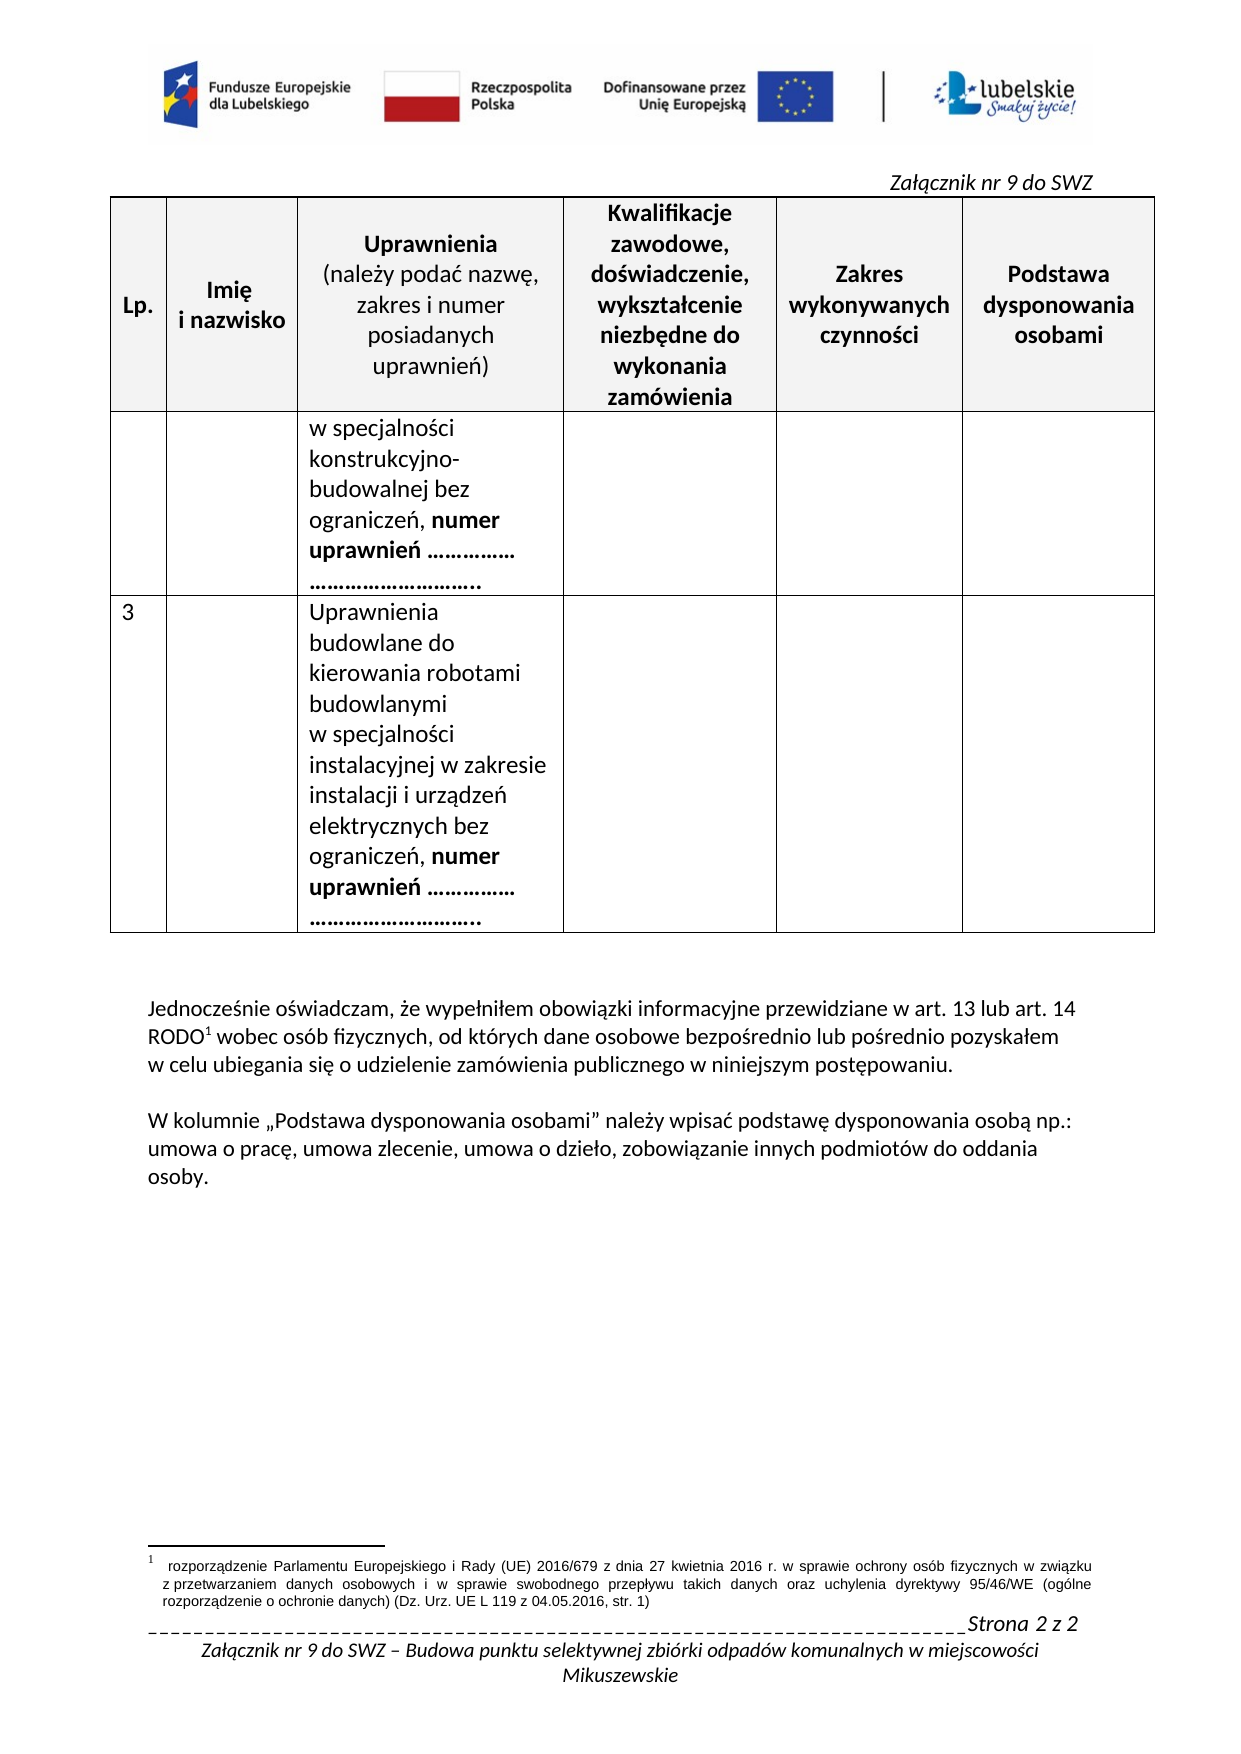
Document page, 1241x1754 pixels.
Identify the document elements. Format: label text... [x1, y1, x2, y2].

table_header Imię i nazwisko [167, 198, 297, 411]
table_cell [564, 596, 776, 932]
table_header Zakres wykonywanych czynności [777, 198, 962, 411]
table_cell Uprawnienia budowlane do kierowania robotami budowlanymi w specjalności instalacyjnej w zakresie instalacji i urządzeń elektrycznych bez ograniczeń, numer uprawnień …………… ……………………….. [298, 596, 563, 932]
table_cell [963, 596, 1154, 932]
table_cell [167, 412, 297, 595]
table_header Lp. [111, 198, 166, 411]
table_cell 2 [111, 412, 166, 595]
table_cell [777, 412, 962, 595]
table_cell [963, 412, 1154, 595]
table_cell [777, 596, 962, 932]
table_header Kwalifikacje zawodowe, doświadczenie, wykształcenie niezbędne do wykonania zamówienia [564, 198, 776, 411]
table_cell [167, 596, 297, 932]
text W kolumnie „Podstawa dysponowania osobami” należy wpisać podstawę dysponowania osobą np.: umowa o pracę, umowa zlecenie, umowa o dzieło, zobowiązanie innych podmiotów do oddania osoby. [148, 1106, 1093, 1190]
text Jednocześnie oświadczam, że wypełniłem obowiązki informacyjne przewidziane w art. 13 lub art. 14 RODO wobec osób fizycznych, od których dane osobowe bezpośrednio lub pośrednio pozyskałem w celu ubiegania się o udzielenie zamówienia publicznego w niniejszym postępowaniu. [148, 994, 1093, 1078]
table_cell [564, 412, 776, 595]
table_cell 3 [111, 596, 166, 932]
picture [147, 44, 1093, 145]
table_cell Uprawnienia budowlane do kierowania robotami budowlanymi w specjalności konstrukcyjno-budowalnej bez ograniczeń, numer uprawnień …………… ……………………….. [298, 412, 563, 595]
table_header Uprawnienia (należy podać nazwę, zakres i numer posiadanych uprawnień) [298, 198, 563, 411]
table_header Podstawa dysponowania osobami [963, 198, 1154, 411]
